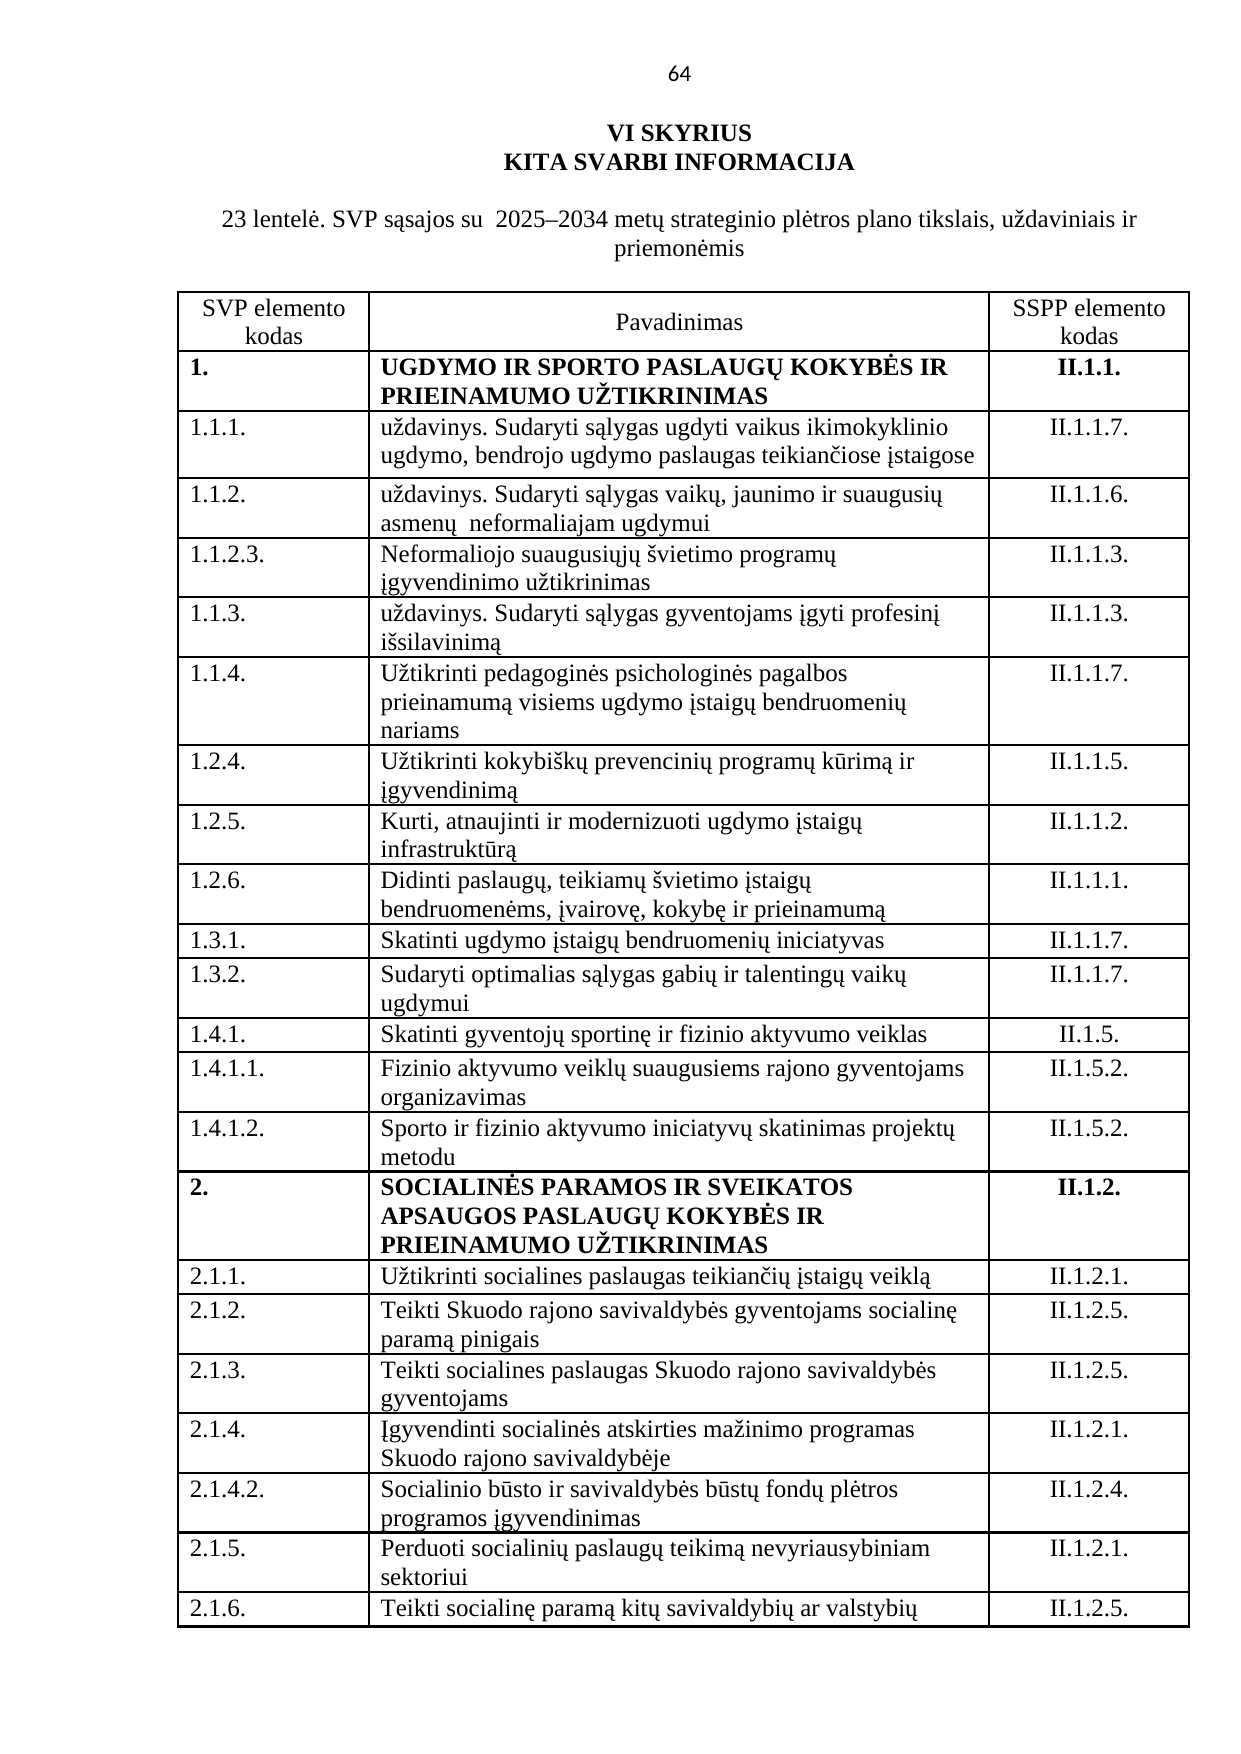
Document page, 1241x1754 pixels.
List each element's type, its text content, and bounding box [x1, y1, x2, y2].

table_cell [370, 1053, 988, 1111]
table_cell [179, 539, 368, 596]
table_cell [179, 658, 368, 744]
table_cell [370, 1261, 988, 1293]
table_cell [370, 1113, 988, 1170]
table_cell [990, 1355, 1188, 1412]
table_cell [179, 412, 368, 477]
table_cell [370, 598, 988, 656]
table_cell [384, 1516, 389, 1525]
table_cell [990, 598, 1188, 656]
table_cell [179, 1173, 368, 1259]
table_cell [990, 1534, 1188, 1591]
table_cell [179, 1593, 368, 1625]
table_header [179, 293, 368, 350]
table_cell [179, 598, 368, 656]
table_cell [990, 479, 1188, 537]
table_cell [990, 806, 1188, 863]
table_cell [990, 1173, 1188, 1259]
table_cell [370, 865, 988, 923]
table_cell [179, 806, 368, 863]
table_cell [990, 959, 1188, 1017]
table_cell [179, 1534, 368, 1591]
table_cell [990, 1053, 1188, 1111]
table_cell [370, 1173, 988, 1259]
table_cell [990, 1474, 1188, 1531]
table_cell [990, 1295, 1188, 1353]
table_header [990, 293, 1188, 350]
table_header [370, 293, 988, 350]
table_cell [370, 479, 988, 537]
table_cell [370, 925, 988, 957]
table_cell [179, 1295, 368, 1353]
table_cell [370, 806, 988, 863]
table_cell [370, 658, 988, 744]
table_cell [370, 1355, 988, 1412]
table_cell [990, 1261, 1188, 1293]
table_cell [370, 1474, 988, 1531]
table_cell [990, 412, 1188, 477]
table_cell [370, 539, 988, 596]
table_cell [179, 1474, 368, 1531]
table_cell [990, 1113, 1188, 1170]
text 23 lentelė. SVP sąsajos su 2025–2034 metų strateginio plėtros plano tikslais, uždaviniais ir priemonėmis [177, 204, 1181, 262]
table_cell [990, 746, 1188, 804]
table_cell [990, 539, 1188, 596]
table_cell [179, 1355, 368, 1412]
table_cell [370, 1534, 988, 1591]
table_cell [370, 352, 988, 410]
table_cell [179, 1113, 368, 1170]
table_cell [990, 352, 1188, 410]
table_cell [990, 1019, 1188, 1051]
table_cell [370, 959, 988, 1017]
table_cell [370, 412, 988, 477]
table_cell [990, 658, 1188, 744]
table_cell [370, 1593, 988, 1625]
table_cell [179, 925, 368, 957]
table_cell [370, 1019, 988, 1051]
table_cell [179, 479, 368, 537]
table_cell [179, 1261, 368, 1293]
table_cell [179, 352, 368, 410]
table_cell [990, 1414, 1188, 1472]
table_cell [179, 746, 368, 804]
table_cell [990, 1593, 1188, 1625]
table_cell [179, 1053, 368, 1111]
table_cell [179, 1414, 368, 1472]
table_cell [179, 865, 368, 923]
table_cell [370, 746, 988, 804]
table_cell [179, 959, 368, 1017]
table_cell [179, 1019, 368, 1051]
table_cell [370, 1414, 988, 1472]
text VI SKYRIUS [177, 118, 1181, 147]
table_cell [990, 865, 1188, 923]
text KITA SVARBI INFORMACIJA [177, 147, 1181, 176]
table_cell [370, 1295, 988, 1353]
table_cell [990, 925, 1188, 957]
